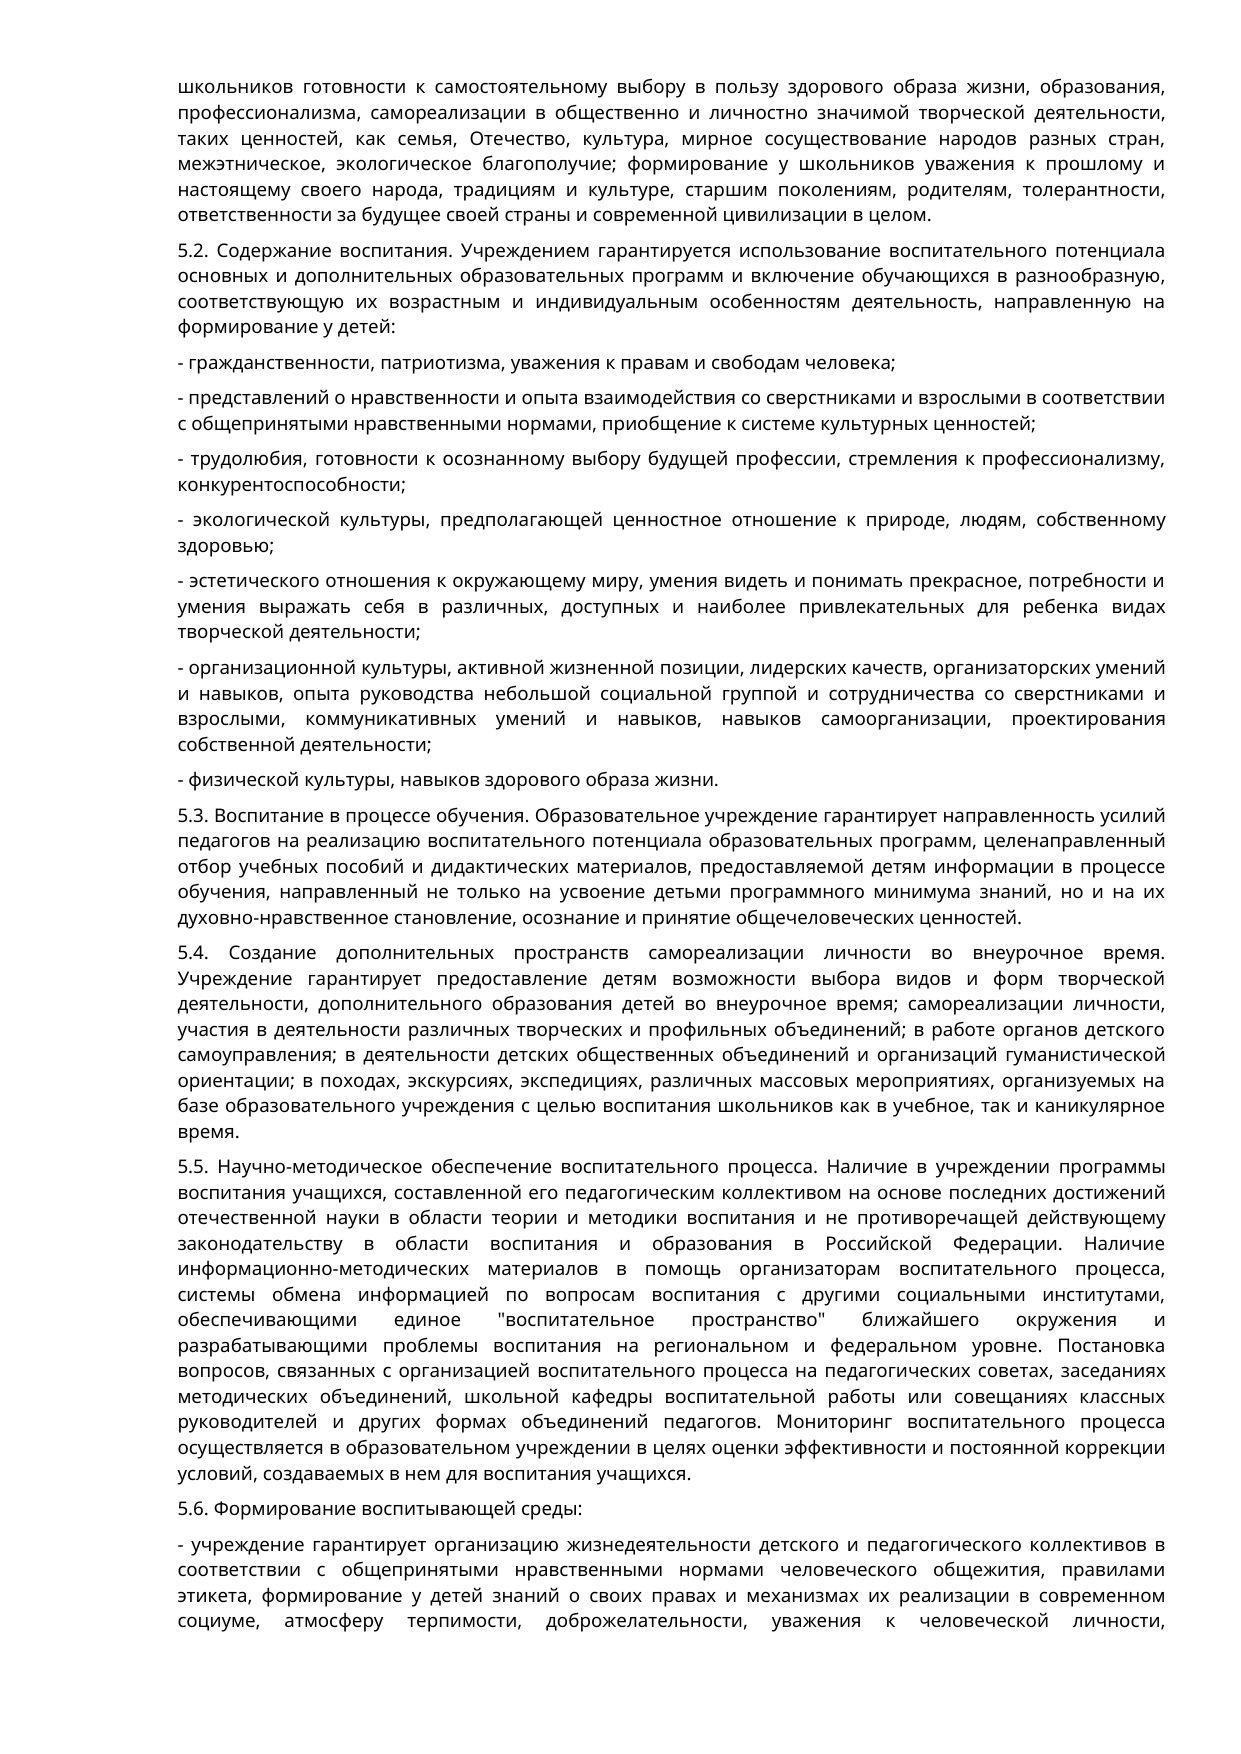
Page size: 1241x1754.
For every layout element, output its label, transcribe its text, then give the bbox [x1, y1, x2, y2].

text - представлений о нравственности и опыта взаимодействия со сверстниками и взрослыми в соответствии с общепринятыми нравственными нормами, приобщение к системе культурных ценностей; [177, 384, 1167, 436]
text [177, 1531, 1167, 1633]
text 5.4. Создание дополнительных пространств самореализации личности во внеурочное время. Учреждение гарантирует предоставление детям возможности выбора видов и форм творческой деятельности, дополнительного образования детей во внеурочное время; самореализации личности, участия в деятельности различных творческих и профильных объединений; в работе органов детского самоуправления; в деятельности детских общественных объединений и организаций гуманистической ориентации; в походах, экскурсиях, экспедициях, различных массовых мероприятиях, организуемых на базе образовательного учреждения с целью воспитания школьников как в учебное, так и каникулярное время. [177, 939, 1167, 1144]
text - гражданственности, патриотизма, уважения к правам и свободам человека; [177, 349, 1167, 374]
text - трудолюбия, готовности к осознанному выбору будущей профессии, стремления к профессионализму, конкурентоспособности; [177, 446, 1167, 497]
text - организационной культуры, активной жизненной позиции, лидерских качеств, организаторских умений и навыков, опыта руководства небольшой социальной группой и сотрудничества со сверстниками и взрослыми, коммуникативных умений и навыков, навыков самоорганизации, проектирования собственной деятельности; [177, 654, 1167, 756]
text 5.2. Содержание воспитания. Учреждением гарантируется использование воспитательного потенциала основных и дополнительных образовательных программ и включение обучающихся в разнообразную, соответствующую их возрастным и индивидуальным особенностям деятельность, направленную на формирование у детей: [177, 237, 1167, 339]
text - физической культуры, навыков здорового образа жизни. [177, 766, 1167, 792]
text 5.5. Научно-методическое обеспечение воспитательного процесса. Наличие в учреждении программы воспитания учащихся, составленной его педагогическим коллективом на основе последних достижений отечественной науки в области теории и методики воспитания и не противоречащей действующему законодательству в области воспитания и образования в Российской Федерации. Наличие информационно-методических материалов в помощь организаторам воспитательного процесса, системы обмена информацией по вопросам воспитания с другими социальными институтами, обеспечивающими единое "воспитательное пространство" ближайшего окружения и разрабатывающими проблемы воспитания на региональном и федеральном уровне. Постановка вопросов, связанных с организацией воспитательного процесса на педагогических советах, заседаниях методических объединений, школьной кафедры воспитательной работы или совещаниях классных руководителей и других формах объединений педагогов. Мониторинг воспитательного процесса осуществляется в образовательном учреждении в целях оценки эффективности и постоянной коррекции условий, создаваемых в нем для воспитания учащихся. [177, 1154, 1167, 1485]
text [177, 74, 1167, 227]
text - эстетического отношения к окружающему миру, умения видеть и понимать прекрасное, потребности и умения выражать себя в различных, доступных и наиболее привлекательных для ребенка видах творческой деятельности; [177, 568, 1167, 644]
text 5.6. Формирование воспитывающей среды: [177, 1495, 1167, 1521]
text - экологической культуры, предполагающей ценностное отношение к природе, людям, собственному здоровью; [177, 507, 1167, 558]
text 5.3. Воспитание в процессе обучения. Образовательное учреждение гарантирует направленность усилий педагогов на реализацию воспитательного потенциала образовательных программ, целенаправленный отбор учебных пособий и дидактических материалов, предоставляемой детям информации в процессе обучения, направленный не только на усвоение детьми программного минимума знаний, но и на их духовно-нравственное становление, осознание и принятие общечеловеческих ценностей. [177, 802, 1167, 929]
